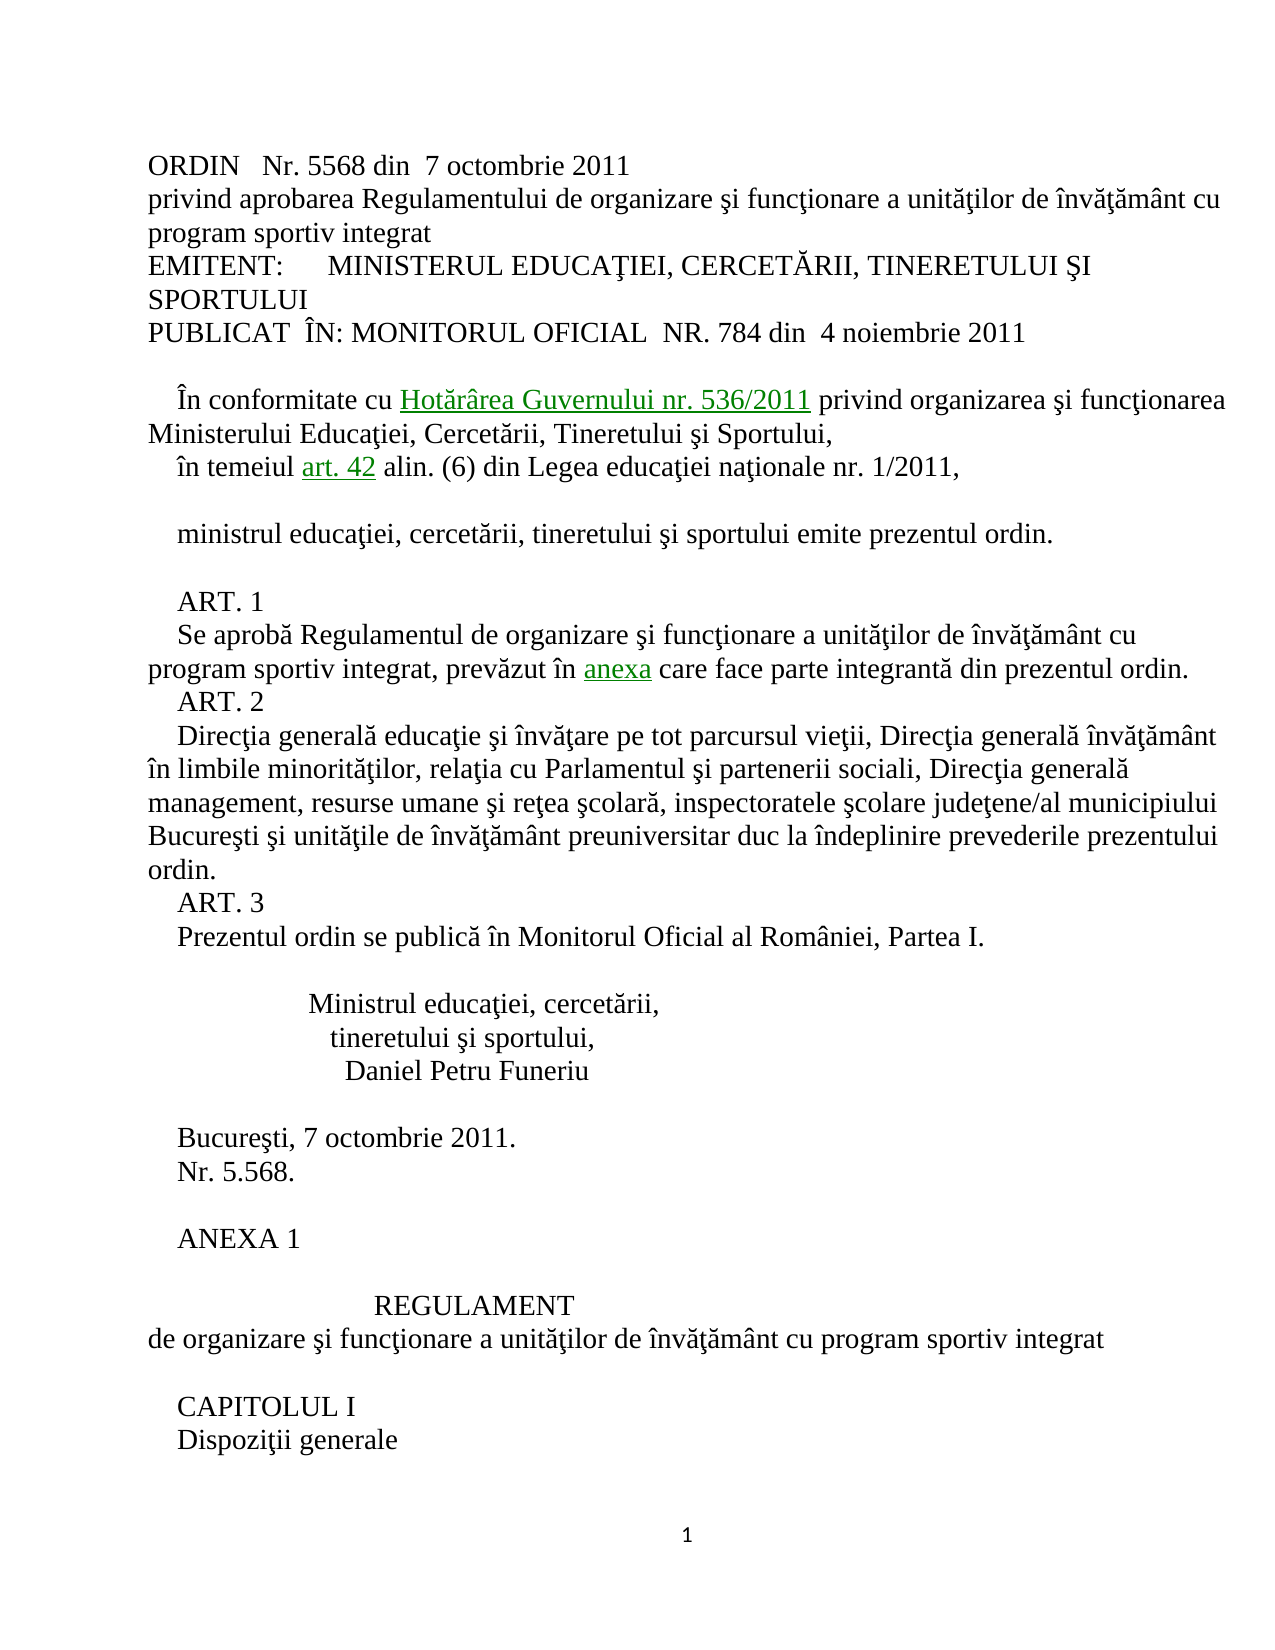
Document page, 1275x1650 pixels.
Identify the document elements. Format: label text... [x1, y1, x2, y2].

text ministrul educaţiei, cercetării, tineretului şi sportului emite prezentul ordin. [148, 517, 1226, 550]
text Dispoziţii generale [148, 1422, 1226, 1456]
text de organizare şi funcţionare a unităţilor de învăţământ cu program sportiv integrat [148, 1322, 1226, 1355]
text ART. 3 [148, 886, 1226, 919]
text Ministrul educaţiei, cercetării, [148, 986, 1226, 1020]
text ORDIN Nr. 5568 din 7 octombrie 2011 [148, 148, 1226, 181]
text Prezentul ordin se publică în Monitorul Oficial al României, Partea I. [148, 919, 1226, 953]
text PUBLICAT ÎN: MONITORUL OFICIAL NR. 784 din 4 noiembrie 2011 [148, 315, 1226, 349]
text tineretului şi sportului, [148, 1020, 1226, 1053]
text Direcţia generală educaţie şi învăţare pe tot parcursul vieţii, Direcţia generală învăţământ în limbile minorităţilor, relaţia cu Parlamentul şi partenerii sociali, Direcţia generală management, resurse umane şi reţea şcolară, inspectoratele şcolare judeţene/al municipiului Bucureşti şi unităţile de învăţământ preuniversitar duc la îndeplinire prevederile prezentului ordin. [148, 718, 1226, 886]
text privind aprobarea Regulamentului de organizare şi funcţionare a unităţilor de învăţământ cu program sportiv integrat [148, 181, 1226, 248]
text în temeiul art. 42 alin. (6) din Legea educaţiei naţionale nr. 1/2011, [148, 449, 1226, 483]
text EMITENT: MINISTERUL EDUCAŢIEI, CERCETĂRII, TINERETULUI ŞI SPORTULUI [148, 248, 1226, 315]
text ART. 2 [148, 684, 1226, 718]
text Nr. 5.568. [148, 1154, 1226, 1187]
text ANEXA 1 [148, 1221, 1226, 1254]
text Bucureşti, 7 octombrie 2011. [148, 1120, 1226, 1154]
text CAPITOLUL I [148, 1389, 1226, 1422]
text ART. 1 [148, 584, 1226, 617]
text Se aprobă Regulamentul de organizare şi funcţionare a unităţilor de învăţământ cu program sportiv integrat, prevăzut în anexa care face parte integrantă din prezentul ordin. [148, 617, 1226, 684]
text Daniel Petru Funeriu [148, 1053, 1226, 1087]
text În conformitate cu Hotărârea Guvernului nr. 536/2011 privind organizarea şi funcţionarea Ministerului Educaţiei, Cercetării, Tineretului şi Sportului, [148, 382, 1226, 449]
text REGULAMENT [148, 1288, 1226, 1322]
